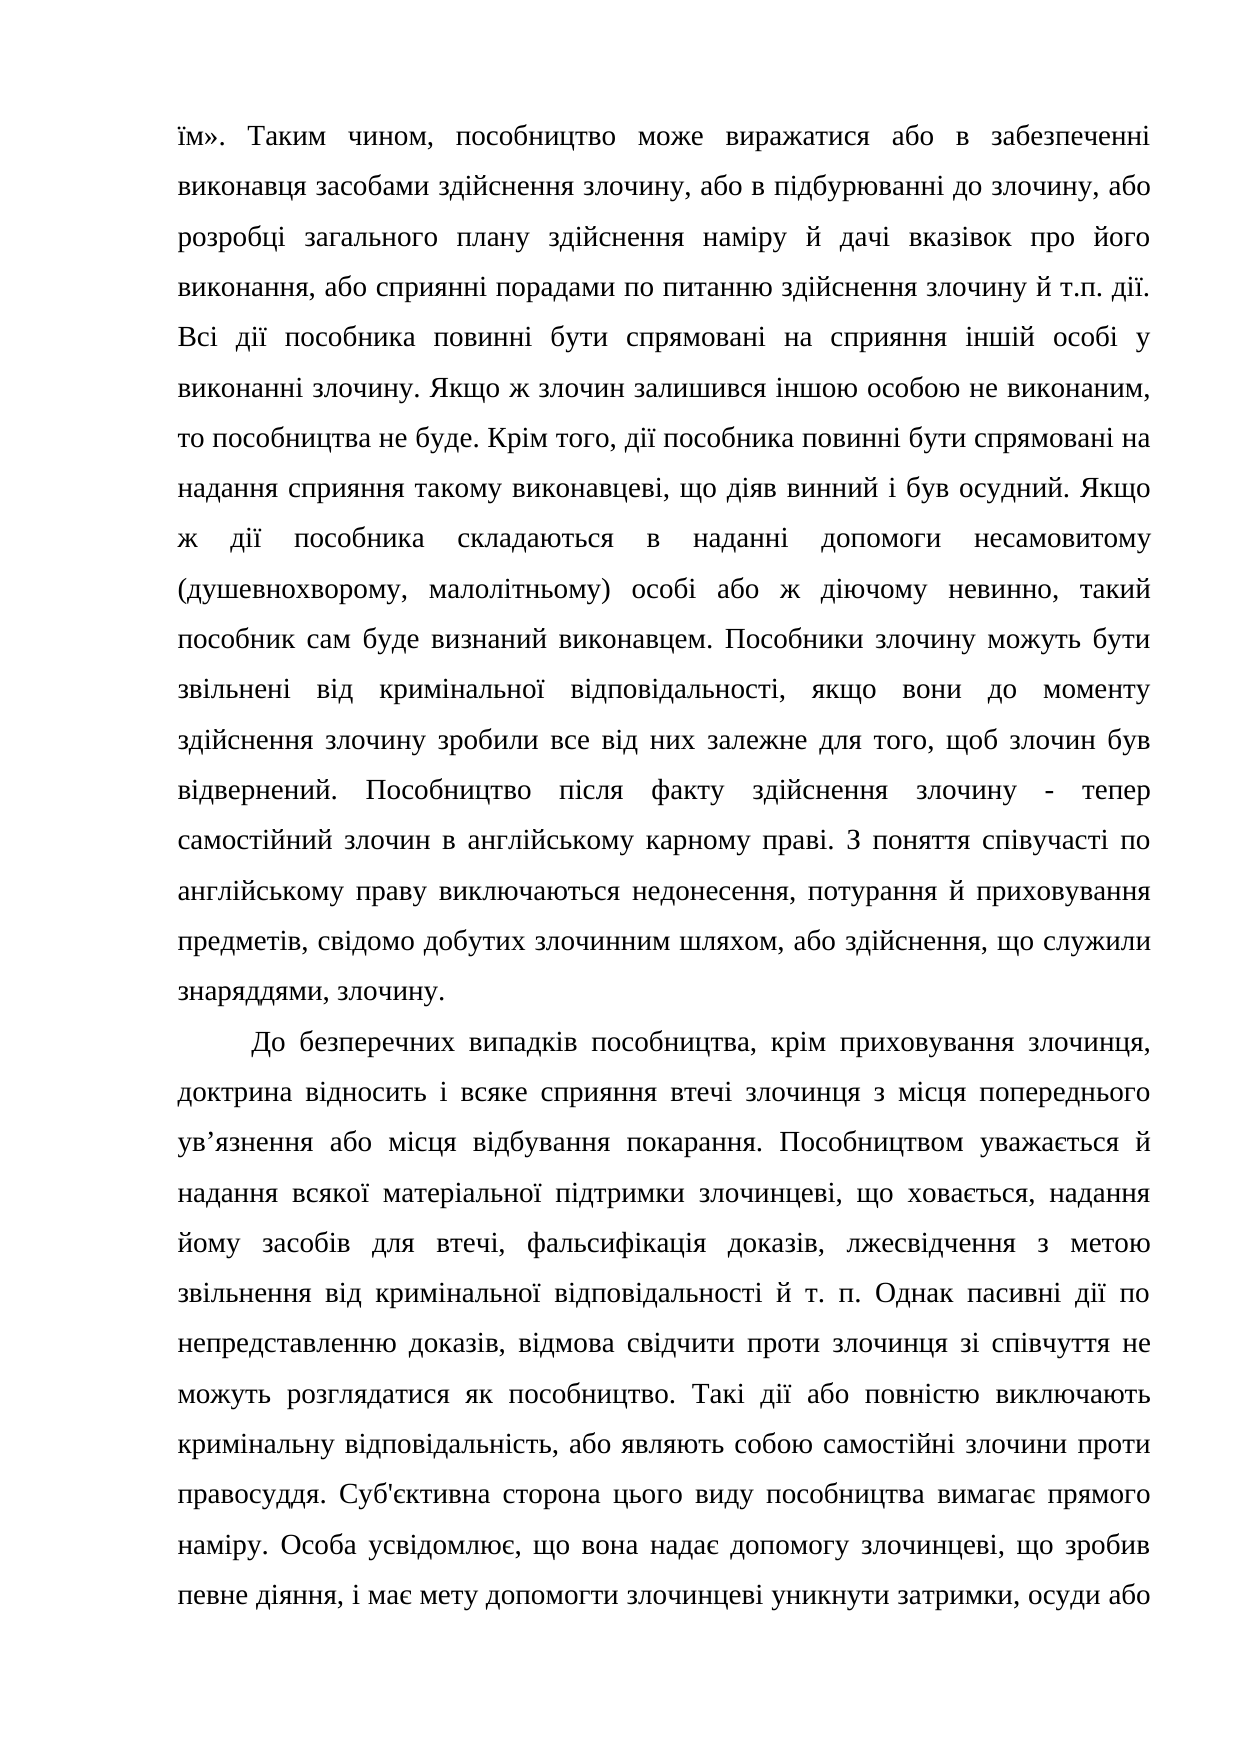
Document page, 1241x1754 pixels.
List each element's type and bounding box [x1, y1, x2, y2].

text [177, 118, 1152, 1007]
text [177, 1024, 1152, 1611]
